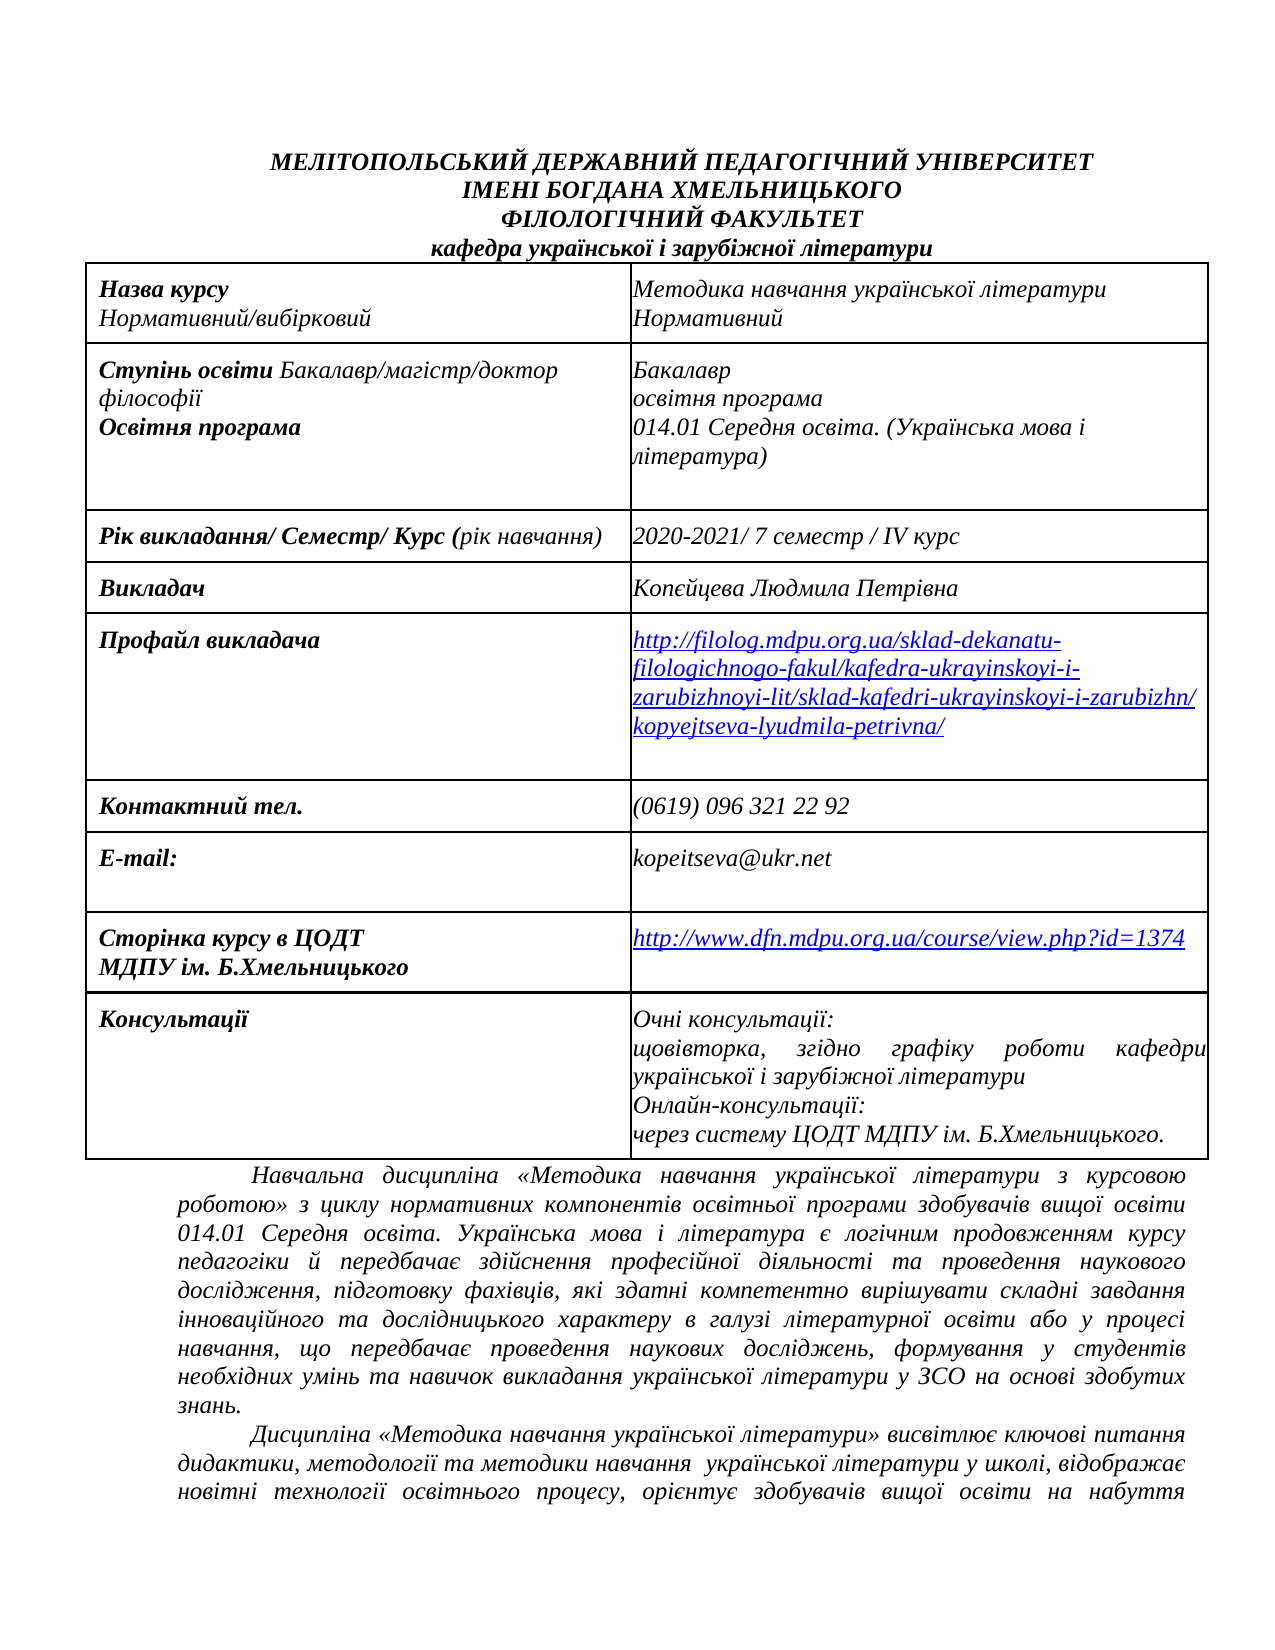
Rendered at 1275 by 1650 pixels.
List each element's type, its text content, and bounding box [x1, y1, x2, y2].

table_cell 2020-2021/ 7 семестр / ІV курс [632, 511, 1207, 561]
table_cell Рік викладання/ Семестр/ Курс (рік навчання) [87, 511, 630, 561]
text кафедра української і зарубіжної літератури [177, 233, 1186, 262]
table_header Методика навчання української літератури Нормативний [632, 264, 1207, 342]
table_cell http://www.dfn.mdpu.org.ua/course/view.php?id=1374 [632, 913, 1207, 991]
text імені Богдана Хмельницького [177, 176, 1186, 204]
text Мелітопольський державний педагогічний університет [177, 147, 1186, 176]
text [177, 1419, 1186, 1505]
text ФІЛОЛОГІЧНИЙ факультет [177, 204, 1186, 233]
table_cell Копєйцева Людмила Петрівна [632, 563, 1207, 612]
table_cell Бакалавр освітня програма 014.01 Середня освіта. (Українська мова і література) [632, 344, 1207, 509]
table_cell Сторінка курсу в ЦОДТ МДПУ ім. Б.Хмельницького [87, 913, 630, 991]
table_cell Ступінь освіти Бакалавр/магістр/доктор філософії Освітня програма [87, 344, 630, 509]
table_cell Профайл викладача [87, 614, 630, 779]
table_cell Викладач [87, 563, 630, 612]
table_cell Консультації [87, 994, 630, 1158]
table_cell E-mail: [87, 833, 630, 911]
table_cell Очні консультації: щовівторка, згідно графіку роботи кафедри української і зарубіжної літератури Онлайн-консультації: через систему ЦОДТ МДПУ ім. Б.Хмельницького. [632, 994, 1207, 1158]
table_cell http://filolog.mdpu.org.ua/sklad-dekanatu-filologichnogo-fakul/kafedra-ukrayinskoyi-i-zarubizhnoyi-lit/sklad-kafedri-ukrayinskoyi-i-zarubizhn/kopyejtseva-lyudmila-petrivna/ [632, 614, 1207, 779]
table_header Назва курсу Нормативний/вибірковий [87, 264, 630, 342]
table_cell (0619) 096 321 22 92 [632, 781, 1207, 831]
text Навчальна дисципліна «Методика навчання української літератури з курсовою роботою» з циклу нормативних компонентів освітньої програми здобувачів вищої освіти 014.01 Середня освіта. Українська мова і література є логічним продовженням курсу педагогіки й передбачає здійснення професійної діяльності та проведення наукового дослідження, підготовку фахівців, які здатні компетентно вирішувати складні завдання інноваційного та дослідницького характеру в галузі літературної освіти або у процесі навчання, що передбачає проведення наукових досліджень, формування у студентів необхідних умінь та навичок викладання української літератури у ЗСО на основі здобутих знань. [177, 1160, 1186, 1419]
table_cell kopeitseva@ukr.net [632, 833, 1207, 911]
table_cell Контактний тел. [87, 781, 630, 831]
